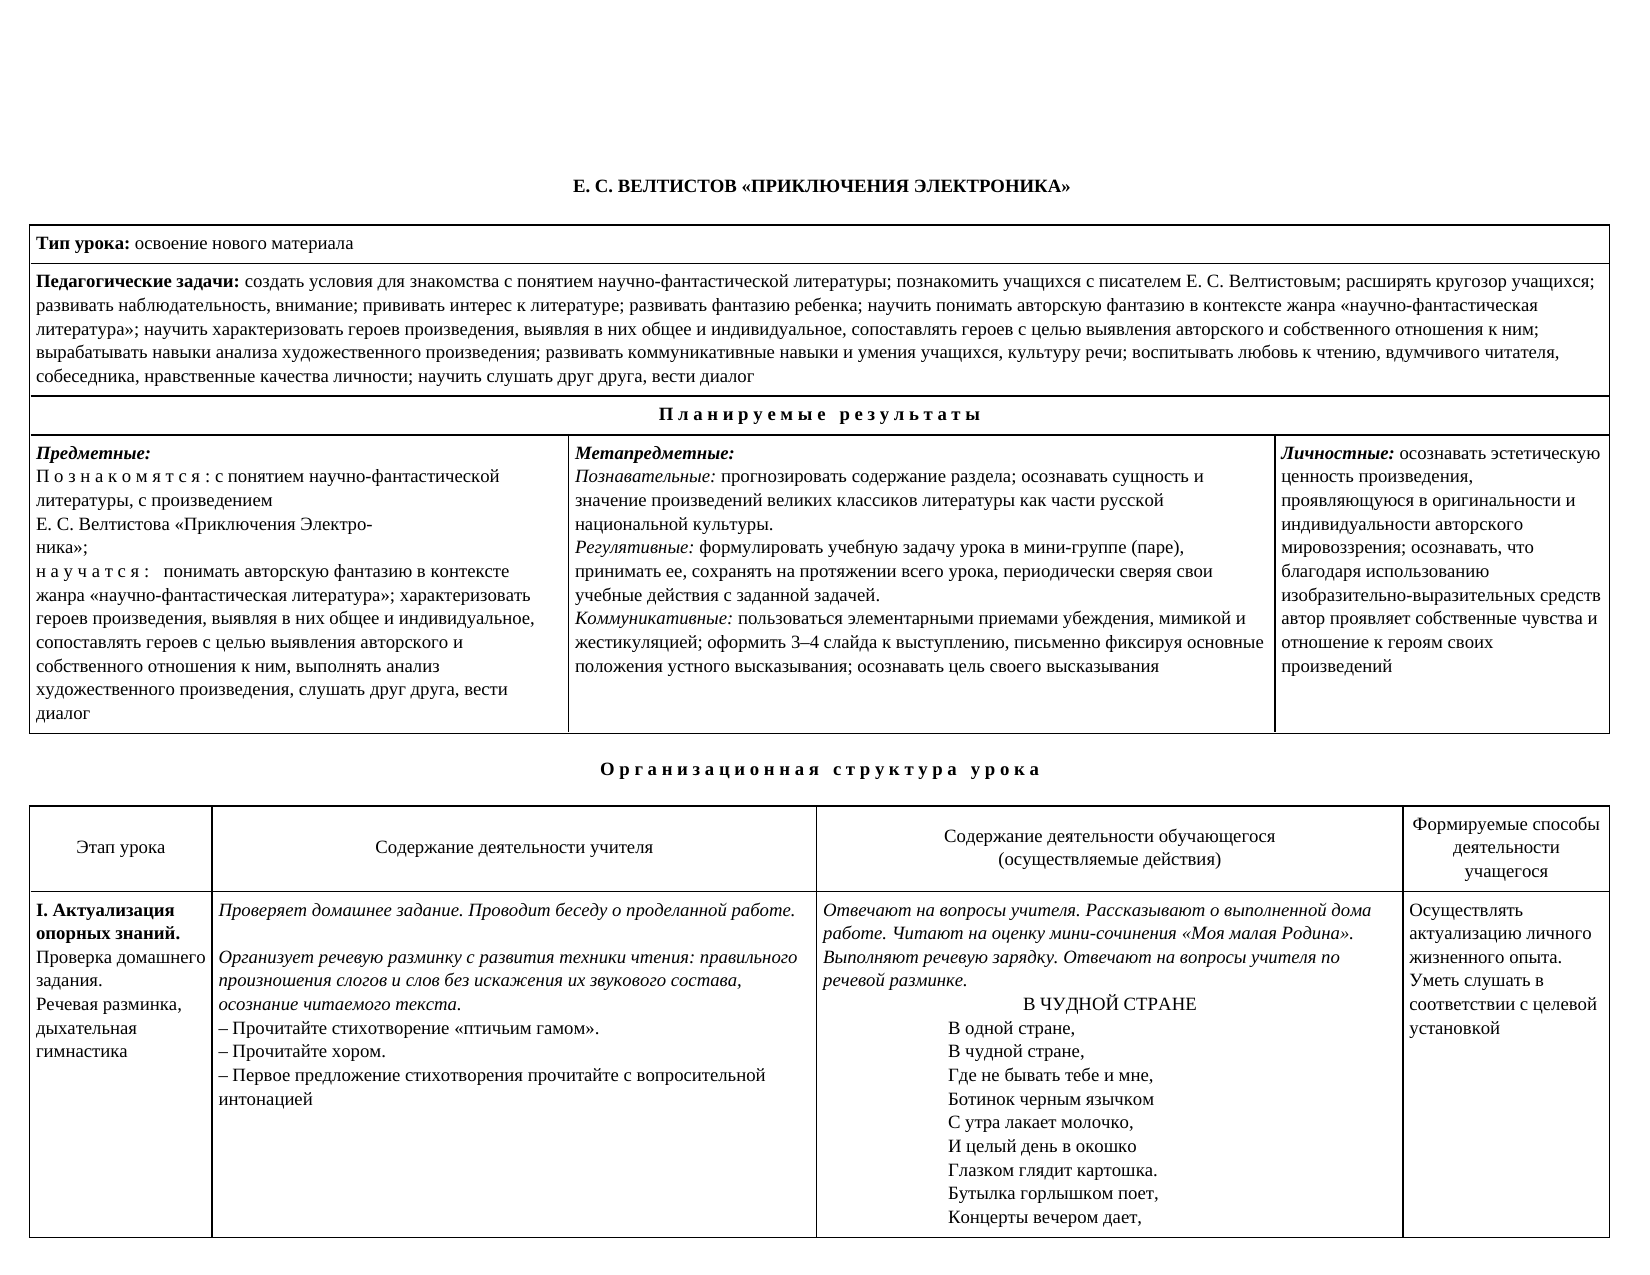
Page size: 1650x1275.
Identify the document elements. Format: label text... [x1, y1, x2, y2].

table_cell Предметные: Познакомятся: с понятием научно-фантастической литературы, с произведением Е. С. Велтистова «Приключения Электро- ника»; научатся: понимать авторскую фантазию в контексте жанра «научно-фантастическая литература»; характеризовать героев произведения, выявляя в них общее и индивидуальное, сопоставлять героев с целью выявления авторского и собственного отношения к ним, выполнять анализ художественного произведения, слушать друг друга, вести диалог [30, 435, 568, 732]
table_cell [817, 892, 1402, 1236]
table_cell Метапредметные: Познавательные: прогнозировать содержание раздела; осознавать сущность и значение произведений великих классиков литературы как части русской национальной культуры. Регулятивные: формулировать учебную задачу урока в мини-группе (паре), принимать ее, сохранять на протяжении всего урока, периодически сверяя свои учебные действия с заданной задачей. Коммуникативные: пользоваться элементарными приемами убеждения, мимикой и жестикуляцией; оформить 3–4 слайда к выступлению, письменно фиксируя основные положения устного высказывания; осознавать цель своего высказывания [569, 436, 1274, 732]
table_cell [1404, 892, 1609, 1236]
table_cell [30, 892, 211, 1236]
table_header Этап урока [30, 807, 211, 891]
table_cell Педагогические задачи: создать условия для знакомства с понятием научно-фантастической литературы; познакомить учащихся с писателем Е. С. Велтистовым; расширять кругозор учащихся; развивать наблюдательность, внимание; прививать интерес к литературе; развивать фантазию ребенка; научить понимать авторскую фантазию в контексте жанра «научно-фантастическая литература»; научить характеризовать героев произведения, выявляя в них общее и индивидуальное, сопоставлять героев с целью выявления авторского и собственного отношения к ним; вырабатывать навыки анализа художественного произведения; развивать коммуникативные навыки и умения учащихся, культуру речи; воспитывать любовь к чтению, вдумчивого читателя, собеседника, нравственные качества личности; научить слушать друг друга, вести диалог [30, 264, 1609, 395]
table_cell Планируемые результаты [30, 396, 1609, 434]
text Е. С. Велтистов «Приключения Электроника» [29, 175, 1609, 197]
table_header Тип урока: освоение нового материала [30, 226, 1609, 262]
table_header Содержание деятельности учителя [213, 807, 816, 891]
table_cell Личностные: осознавать эстетическую ценность произведения, проявляющуюся в оригинальности и индивидуальности авторского мировоззрения; осознавать, что благодаря использованию изобразительно-выразительных средств автор проявляет собственные чувства и отношение к героям своих произведений [1276, 436, 1609, 732]
table_header Формируемые способы деятельности учащегося [1404, 807, 1609, 891]
table_header Содержание деятельности обучающегося (осуществляемые действия) [817, 807, 1402, 891]
text Организационная структура урока [29, 758, 1609, 779]
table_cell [213, 892, 816, 1236]
